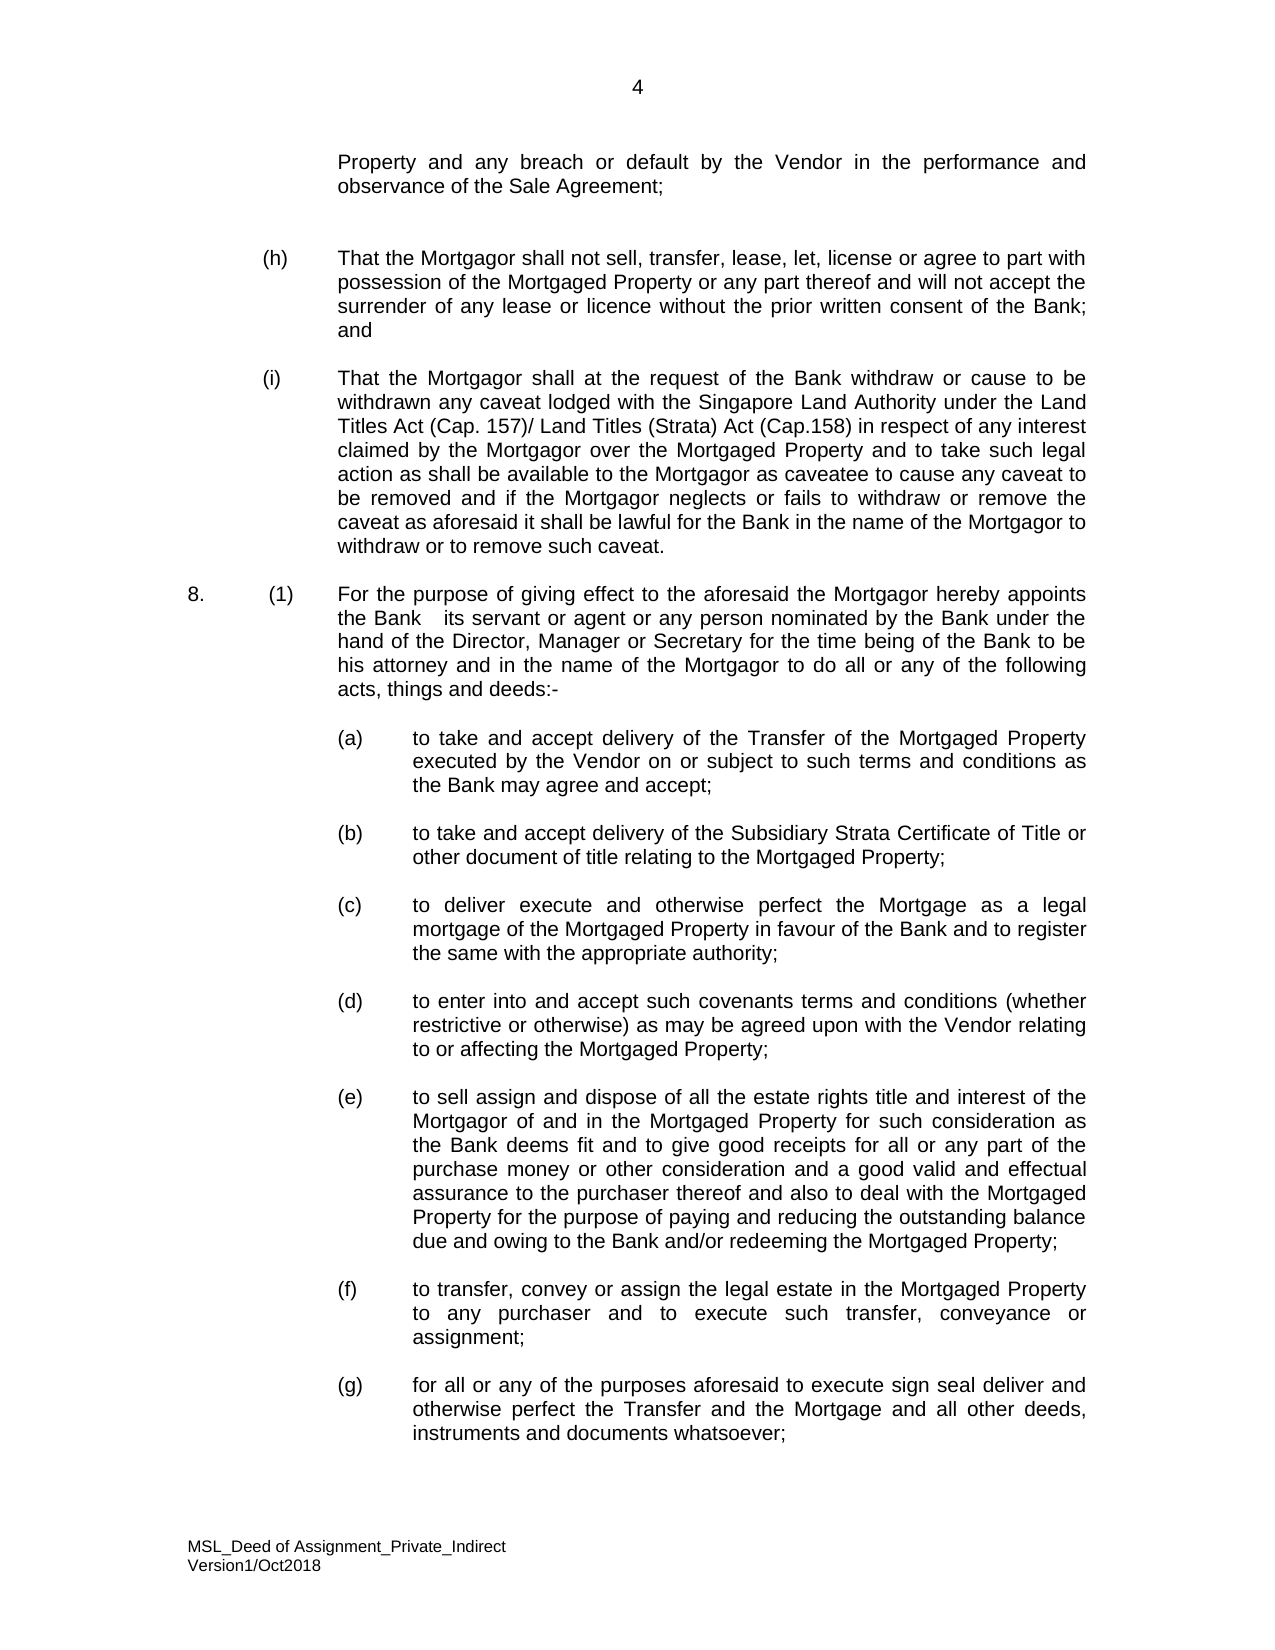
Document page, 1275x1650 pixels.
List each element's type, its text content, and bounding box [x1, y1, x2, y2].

text (b) to take and accept delivery of the Subsidiary Strata Certificate of Title or other document of title relating to the Mortgaged Property; [337, 821, 1087, 869]
text (g) for all or any of the purposes aforesaid to execute sign seal deliver and otherwise perfect the Transfer and the Mortgage and all other deeds, instruments and documents whatsoever; [337, 1373, 1087, 1444]
text (a) to take and accept delivery of the Transfer of the Mortgaged Property executed by the Vendor on or subject to such terms and conditions as the Bank may agree and accept; [337, 725, 1087, 797]
text (c) to deliver execute and otherwise perfect the Mortgage as a legal mortgage of the Mortgaged Property in favour of the Bank and to register the same with the appropriate authority; [337, 893, 1087, 965]
text (d) to enter into and accept such covenants terms and conditions (whether restrictive or otherwise) as may be agreed upon with the Vendor relating to or affecting the Mortgaged Property; [337, 989, 1087, 1061]
text (e) to sell assign and dispose of all the estate rights title and interest of the Mortgagor of and in the Mortgaged Property for such consideration as the Bank deems fit and to give good receipts for all or any part of the purchase money or other consideration and a good valid and effectual assurance to the purchaser thereof and also to deal with the Mortgaged Property for the purpose of paying and reducing the outstanding balance due and owing to the Bank and/or redeeming the Mortgaged Property; [337, 1085, 1087, 1253]
text (f) to transfer, convey or assign the legal estate in the Mortgaged Property to any purchaser and to execute such transfer, conveyance or assignment; [337, 1277, 1087, 1349]
text (i) That the Mortgagor shall at the request of the Bank withdraw or cause to be withdrawn any caveat lodged with the Singapore Land Authority under the Land Titles Act (Cap. 157)/ Land Titles (Strata) Act (Cap.158) in respect of any interest claimed by the Mortgagor over the Mortgaged Property and to take such legal action as shall be available to the Mortgagor as caveatee to cause any caveat to be removed and if the Mortgagor neglects or fails to withdraw or remove the caveat as aforesaid it shall be lawful for the Bank in the name of the Mortgagor to withdraw or to remove such caveat. [262, 366, 1087, 557]
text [262, 150, 1087, 198]
text 8. (1) For the purpose of giving effect to the aforesaid the Mortgagor hereby appoints the Bank its servant or agent or any person nominated by the Bank under the hand of the Director, Manager or Secretary for the time being of the Bank to be his attorney and in the name of the Mortgagor to do all or any of the following acts, things and deeds:- [187, 581, 1087, 701]
text (h) That the Mortgagor shall not sell, transfer, lease, let, license or agree to part with possession of the Mortgaged Property or any part thereof and will not accept the surrender of any lease or licence without the prior written consent of the Bank; and [262, 246, 1087, 342]
